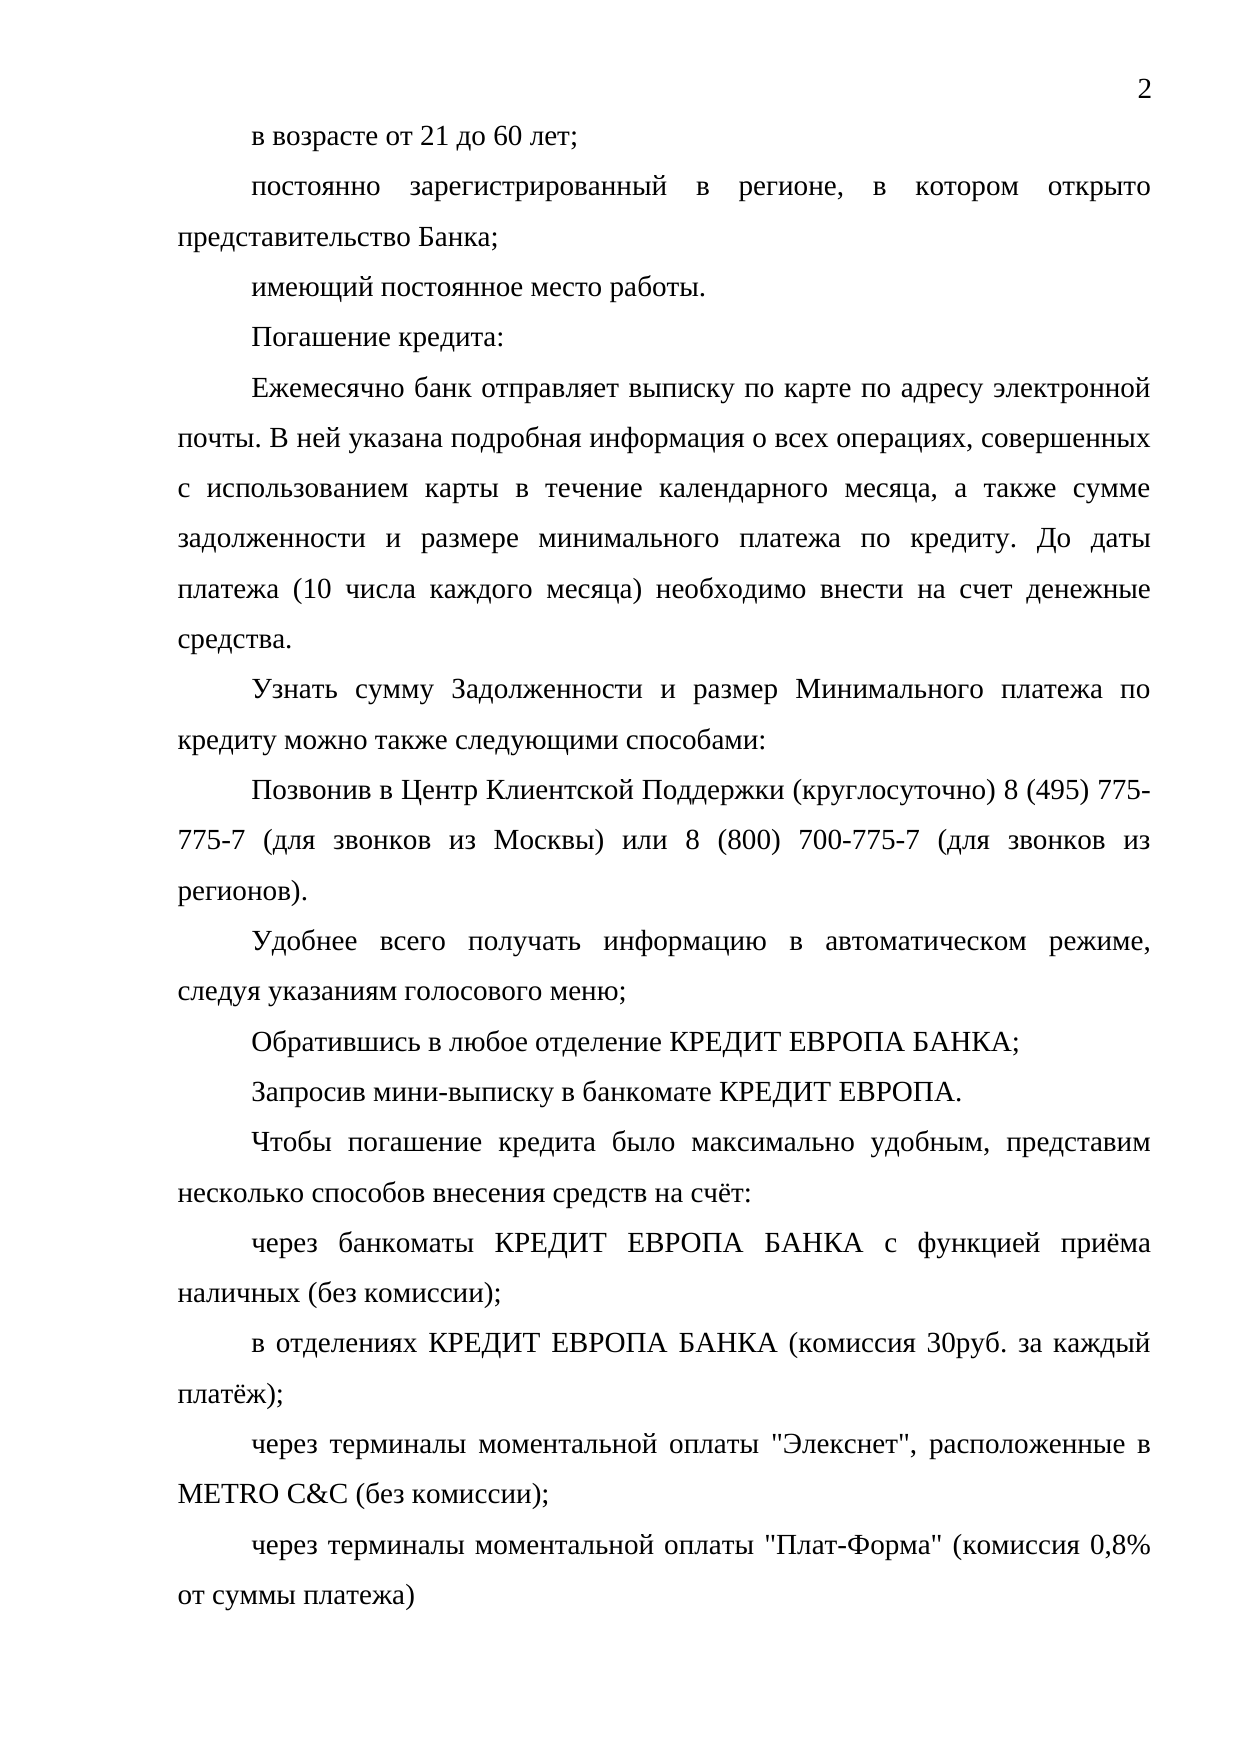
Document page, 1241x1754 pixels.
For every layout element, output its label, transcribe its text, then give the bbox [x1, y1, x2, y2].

text в отделениях КРЕДИТ ЕВРОПА БАНКА (комиссия 30руб. за каждый платёж); [177, 1326, 1152, 1409]
text Узнать сумму Задолженности и размер Минимального платежа по кредиту можно также следующими способами: [177, 672, 1152, 755]
text Обратившись в любое отделение КРЕДИТ ЕВРОПА БАНКА; [177, 1024, 1152, 1057]
text Позвонив в Центр Клиентской Поддержки (круглосуточно) 8 (495) 775-775-7 (для звонков из Москвы) или 8 (800) 700-775-7 (для звонков из регионов). [177, 772, 1152, 906]
text Удобнее всего получать информацию в автоматическом режиме, следуя указаниям голосового меню; [177, 923, 1152, 1007]
text Ежемесячно банк отправляет выписку по карте по адресу электронной почты. В ней указана подробная информация о всех операциях, совершенных с использованием карты в течение календарного месяца, а также сумме задолженности и размере минимального платежа по кредиту. До даты платежа (10 числа каждого месяца) необходимо внести на счет денежные средства. [177, 370, 1152, 655]
text через банкоматы КРЕДИТ ЕВРОПА БАНКА с функцией приёма наличных (без комиссии); [177, 1225, 1152, 1309]
text через терминалы моментальной оплаты "Элекснет", расположенные в METRO C&C (без комиссии); [177, 1426, 1152, 1510]
text Запросив мини-выписку в банкомате КРЕДИТ ЕВРОПА. [177, 1074, 1152, 1108]
text Чтобы погашение кредита было максимально удобным, представим несколько способов внесения средств на счёт: [177, 1124, 1152, 1208]
text постоянно зарегистрированный в регионе, в котором открыто представительство Банка; [177, 168, 1152, 252]
text через терминалы моментальной оплаты "Плат-Форма" (комиссия 0,8% от суммы платежа) [177, 1527, 1152, 1611]
text имеющий постоянное место работы. [177, 269, 1152, 303]
text в возрасте от 21 до 60 лет; [177, 118, 1152, 152]
text Погашение кредита: [177, 319, 1152, 353]
